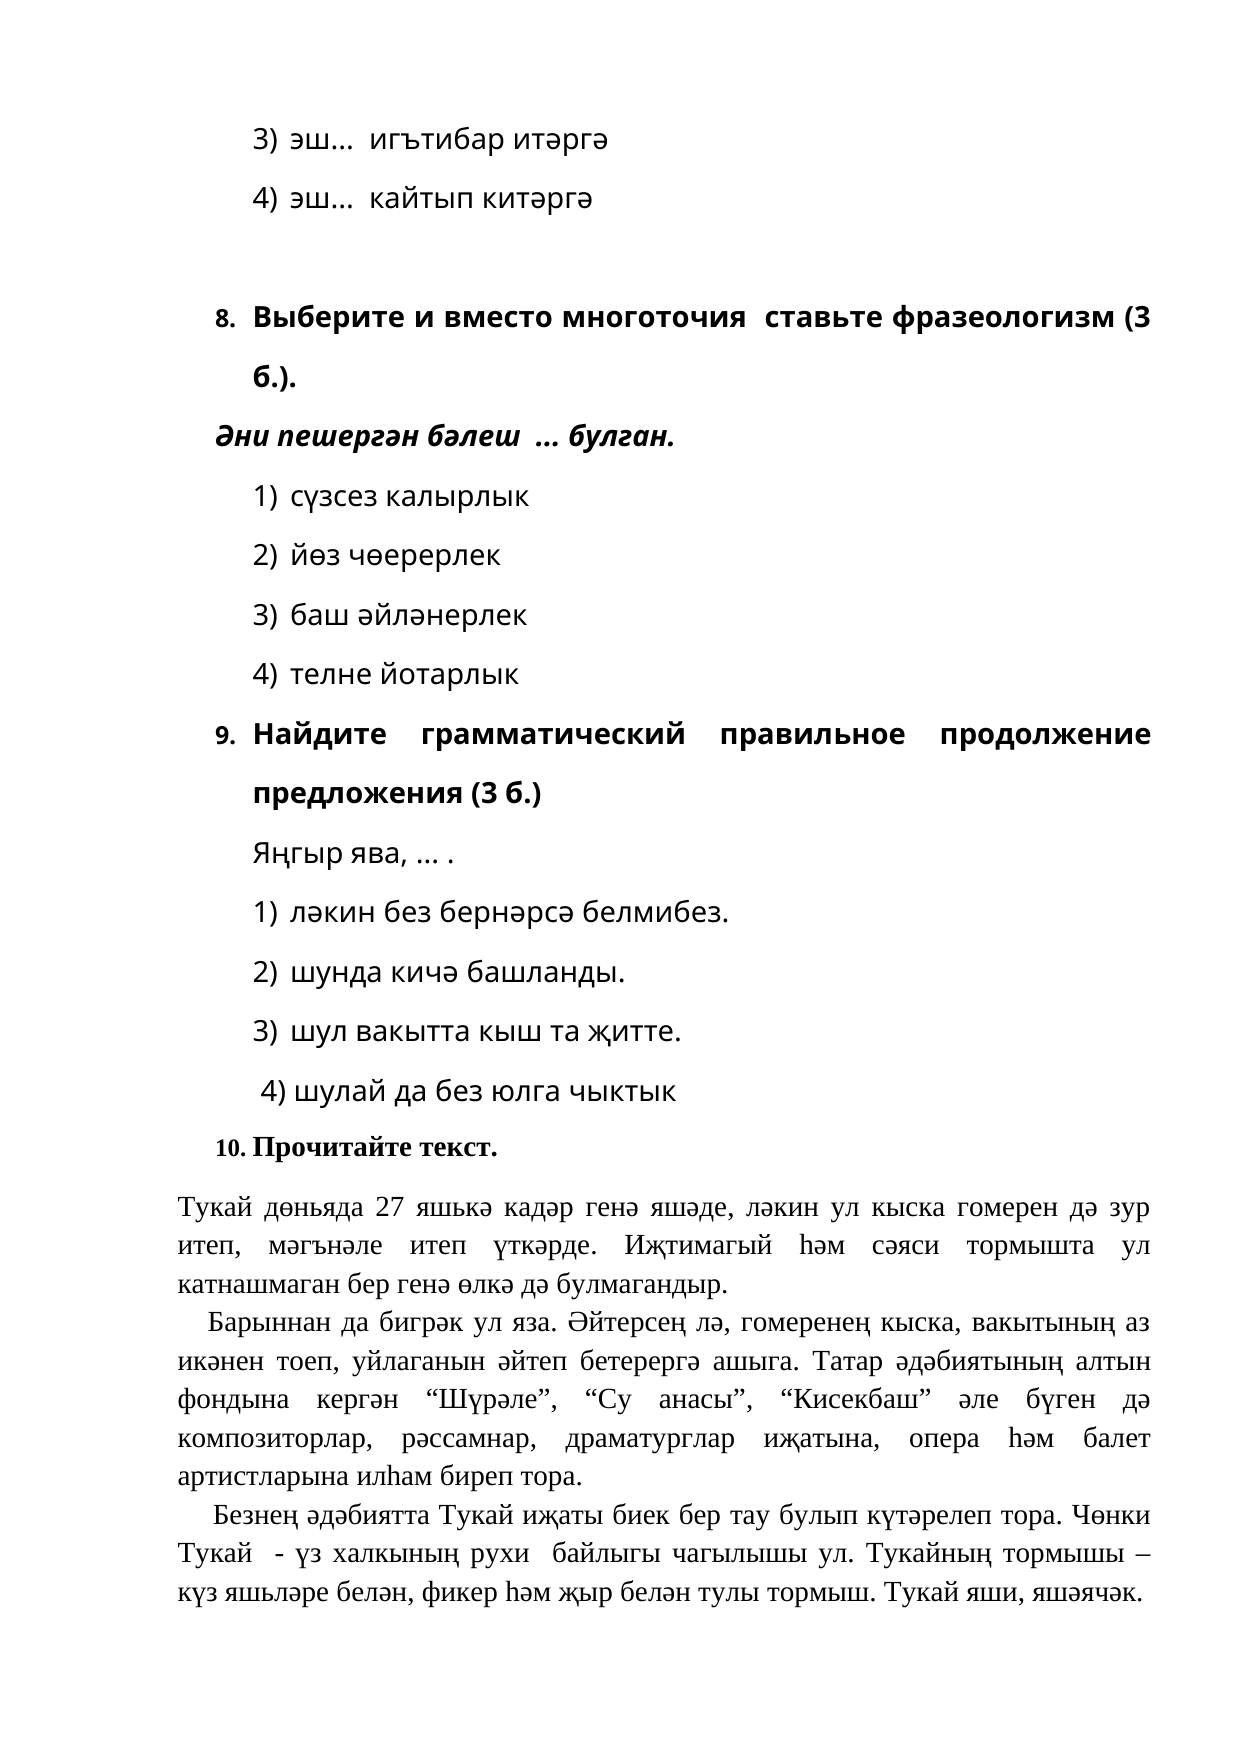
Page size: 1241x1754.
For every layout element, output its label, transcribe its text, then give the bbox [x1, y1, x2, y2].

list эш... игътибар итәргә [252, 118, 1152, 158]
list баш әйләнерлек [252, 594, 1152, 634]
list ләкин без бернәрсә белмибез. [252, 891, 1152, 931]
list шунда кичә башланды. [252, 951, 1152, 991]
list сүзсез калырлык [252, 475, 1152, 515]
text Безнең әдәбиятта Тукай иҗаты биек бер тау булып күтәрелеп тора. Чөнки Тукай - үз халкының рухи байлыгы чагылышы ул. Тукайның тормышы – күз яшьләре белән, фикер һәм җыр белән тулы тормыш. Тукай яши, яшәячәк. [177, 1497, 1152, 1608]
list Прочитайте текст. [215, 1129, 1152, 1163]
text 4) шулай да без юлга чыктык [177, 1070, 1152, 1109]
list эш... кайтып китәргә [252, 178, 1152, 217]
list шул вакытта кыш та җитте. [252, 1010, 1152, 1050]
text Барыннан да бигрәк ул яза. Әйтерсең лә, гомеренең кыска, вакытының аз икәнен тоеп, уйлаганын әйтеп бетерергә ашыга. Татар әдәбиятының алтын фондына кергән “Шүрәле”, “Су анасы”, “Кисекбаш” әле бүген дә композиторлар, рәссамнар, драматурглар иҗатына, опера һәм балет артистларына илһам биреп тора. [177, 1304, 1152, 1492]
text Тукай дөньяда 27 яшькә кадәр генә яшәде, ләкин ул кыска гомерен дә зур итеп, мәгънәле итеп үткәрде. Иҗтимагый һәм сәяси тормышта ул катнашмаган бер генә өлкә дә булмагандыр. [177, 1189, 1152, 1299]
list Найдите грамматический правильное продолжение предложения (3 б.) [215, 713, 1152, 812]
text Әни пешергән бәлеш ... булган. [215, 416, 1152, 455]
list Яңгыр ява, ... . [252, 832, 1152, 872]
list Выберите и вместо многоточия ставьте фразеологизм (3 б.). [215, 297, 1152, 396]
list телне йотарлык [252, 653, 1152, 693]
list йөз чөерерлек [252, 534, 1152, 574]
